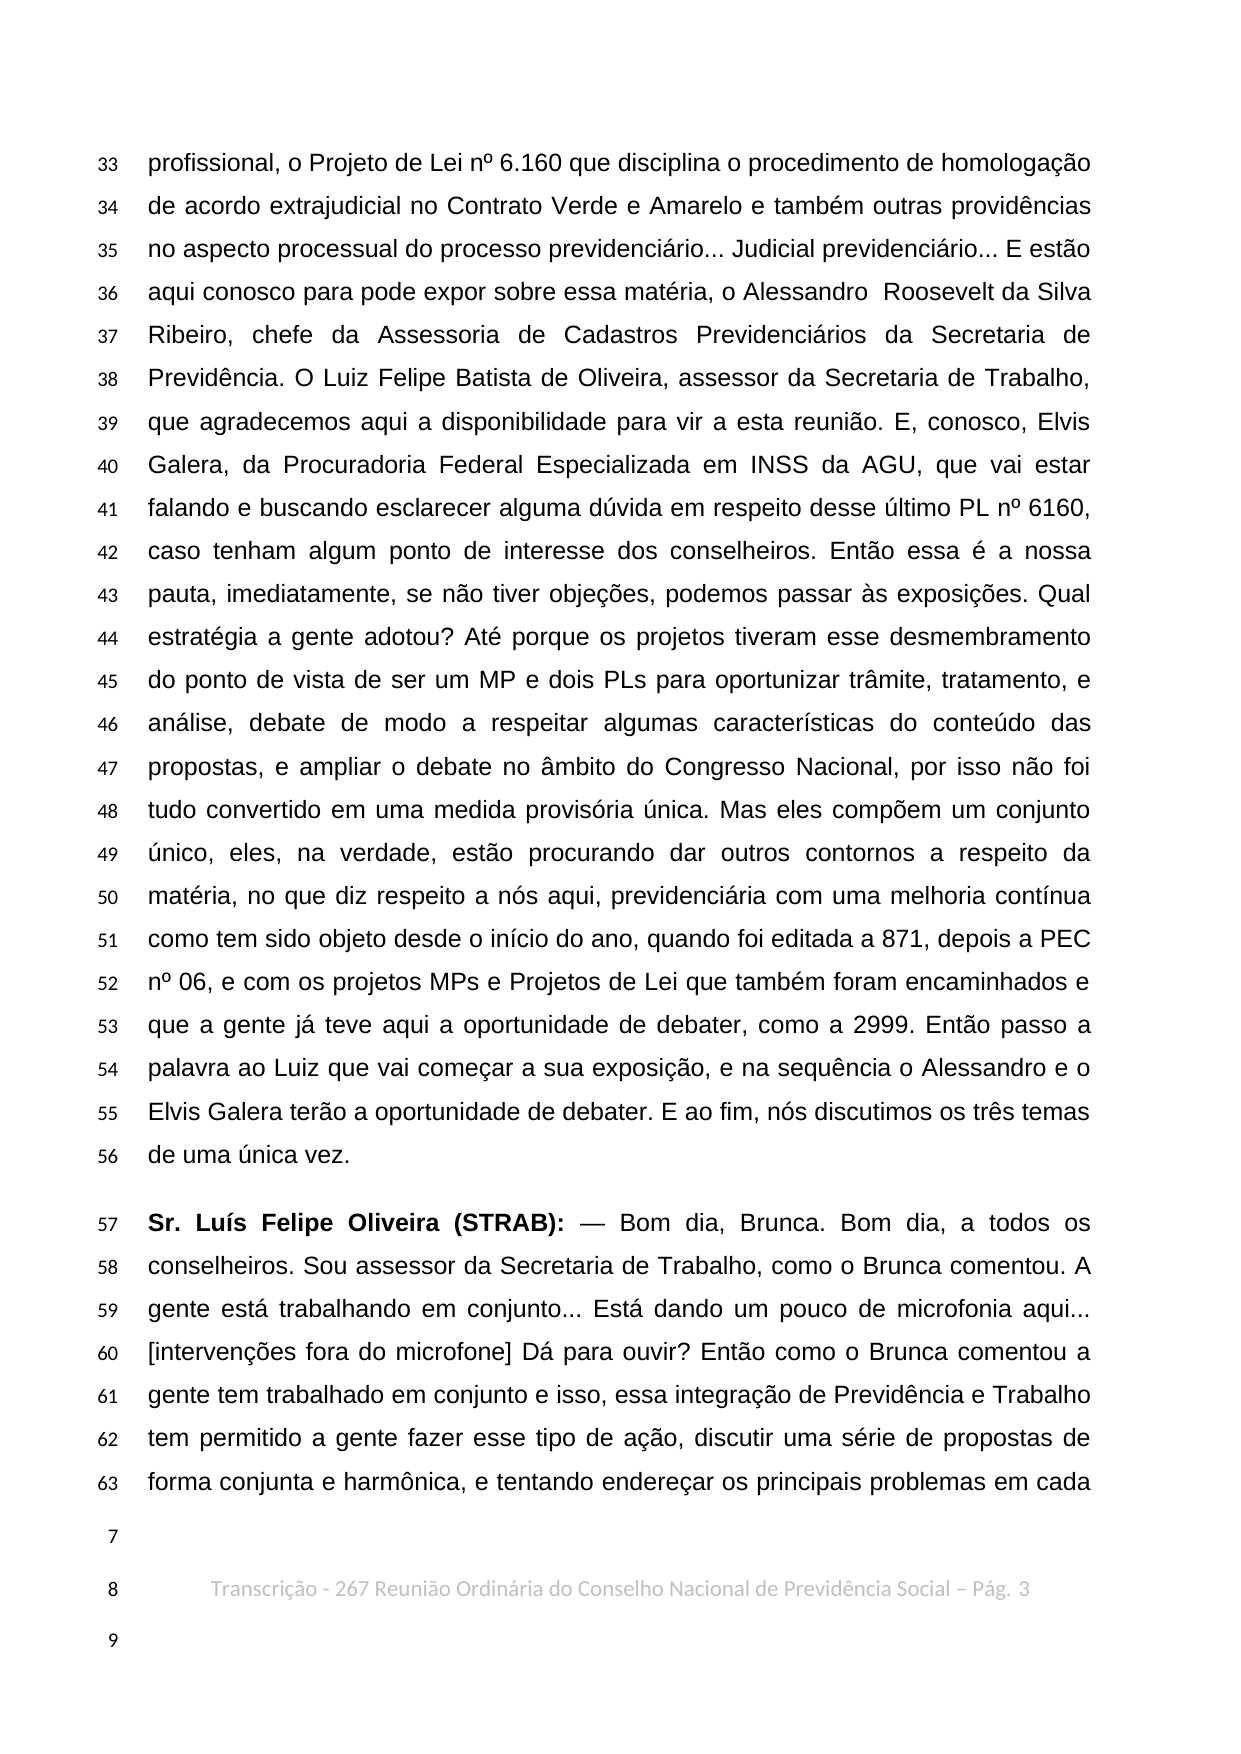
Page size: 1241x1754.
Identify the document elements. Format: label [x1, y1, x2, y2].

text [148, 148, 1092, 1168]
text [148, 1208, 1092, 1495]
